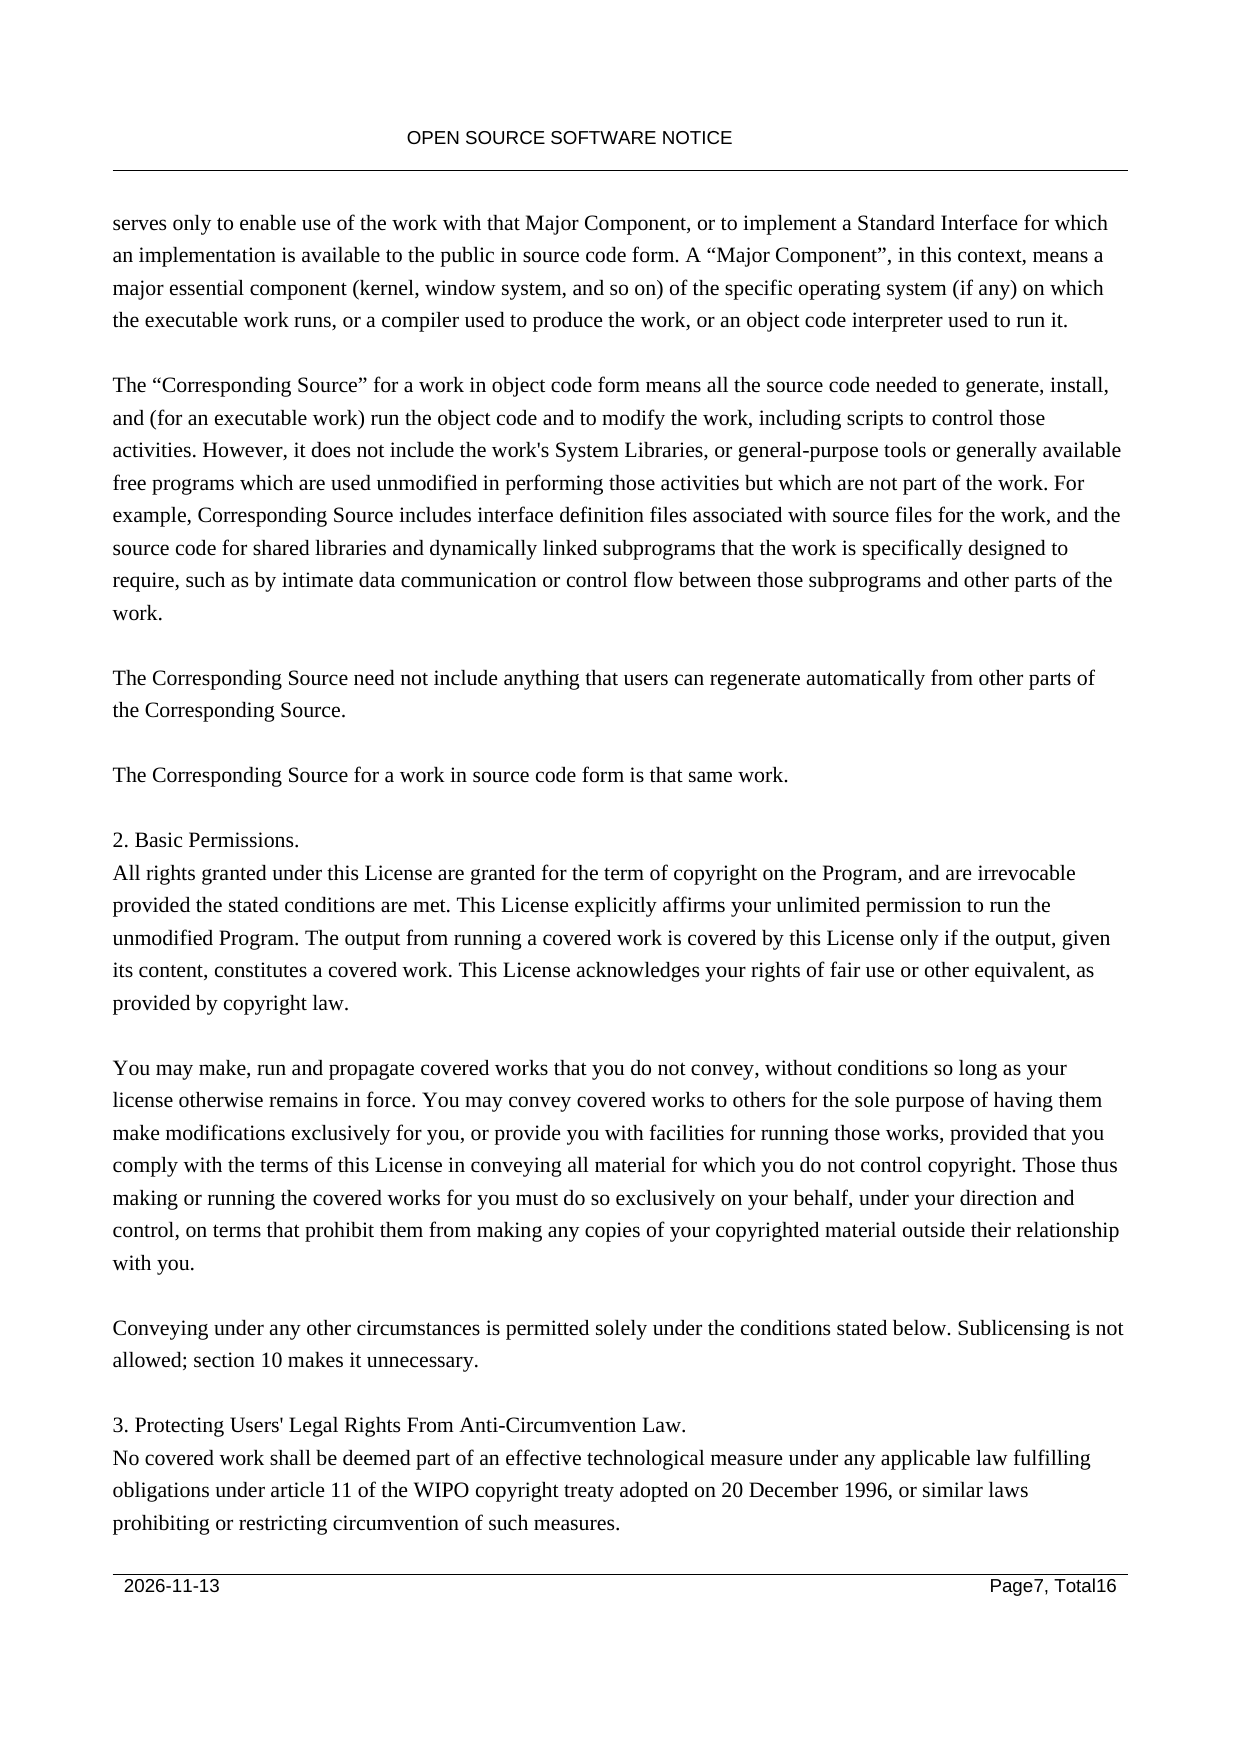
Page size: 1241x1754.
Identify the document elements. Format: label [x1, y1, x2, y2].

text [112, 206, 1128, 1539]
